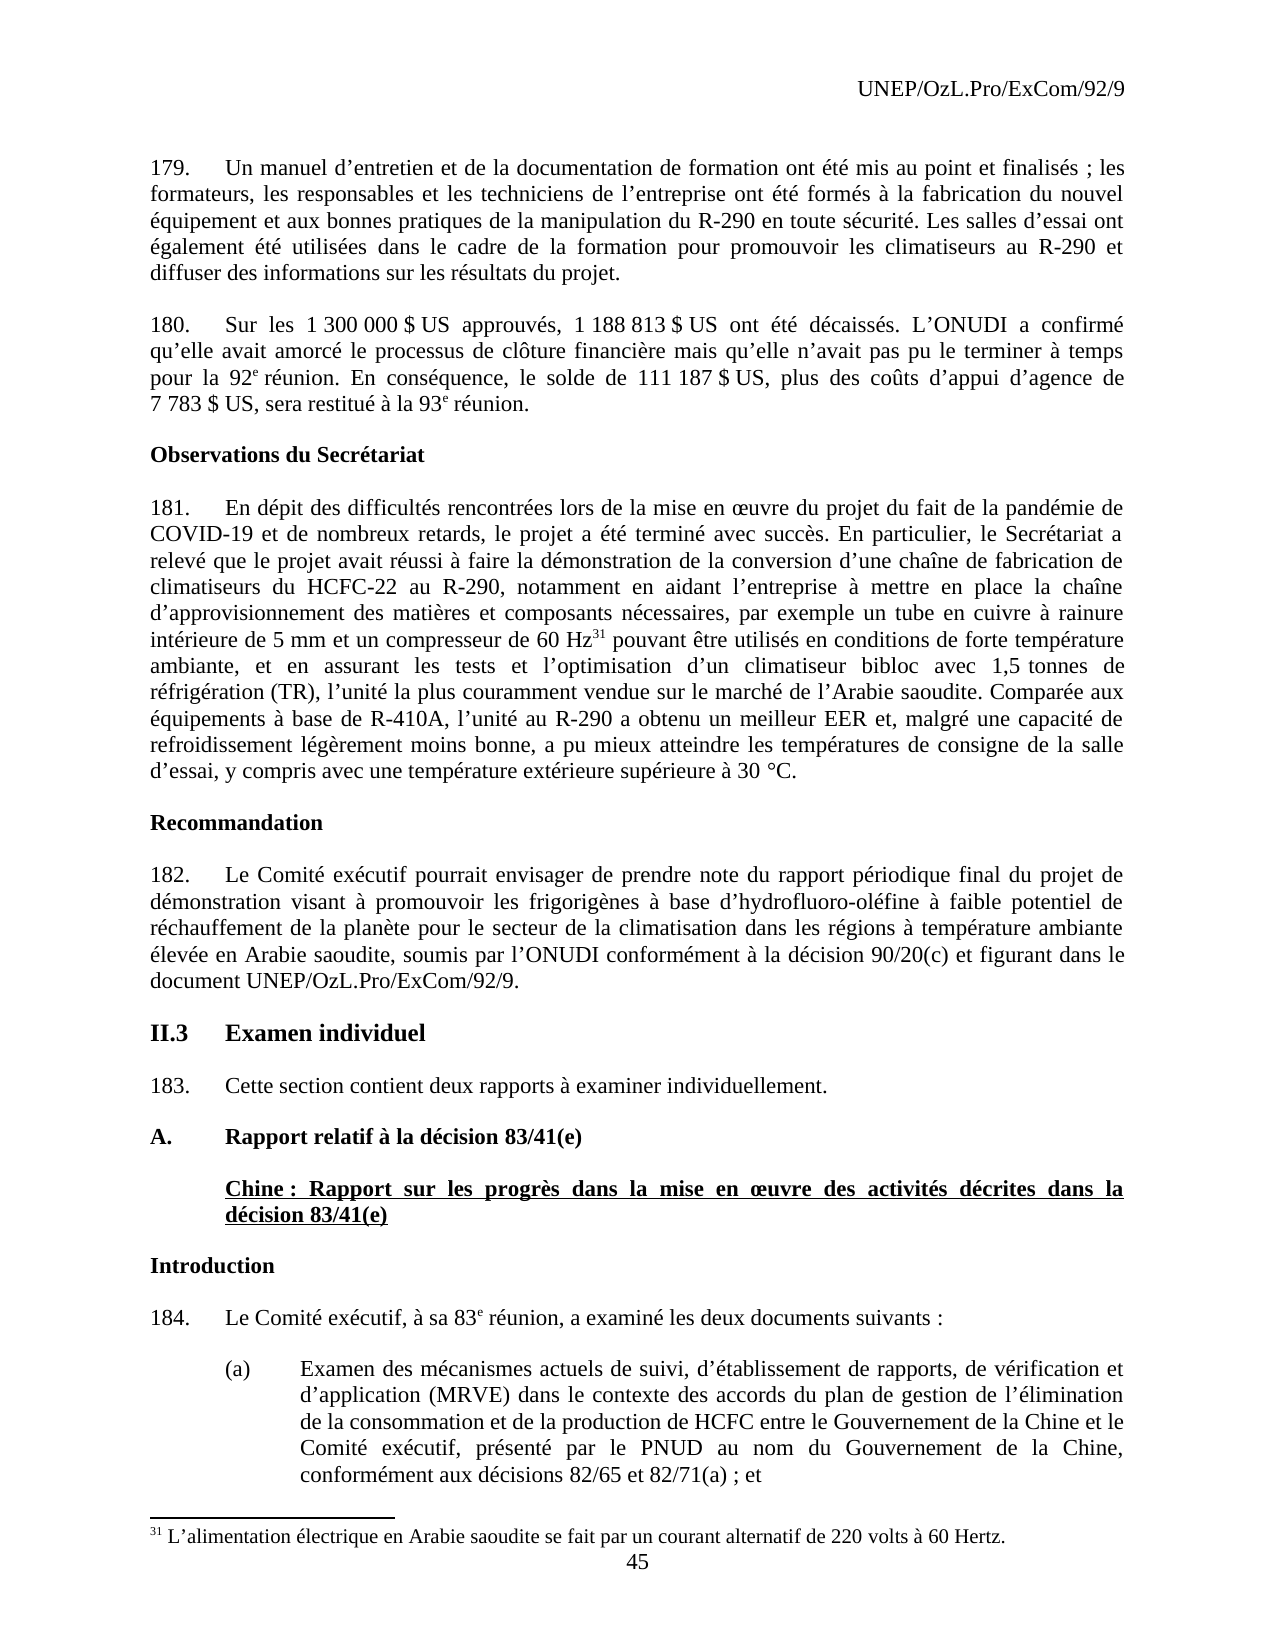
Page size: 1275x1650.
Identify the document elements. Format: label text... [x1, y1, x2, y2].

subtitle Un manuel d’entretien et de la documentation de formation ont été mis au point et finalisés ; les formateurs, les responsables et les techniciens de l’entreprise ont été formés à la fabrication du nouvel équipement et aux bonnes pratiques de la manipulation du R-290 en toute sécurité. Les salles d’essai ont également été utilisées dans le cadre de la formation pour promouvoir les climatiseurs au R-290 et diffuser des informations sur les résultats du projet. [150, 154, 1125, 286]
text II.3 Examen individuel [150, 1018, 1125, 1047]
subtitle En dépit des difficultés rencontrées lors de la mise en œuvre du projet du fait de la pandémie de COVID-19 et de nombreux retards, le projet a été terminé avec succès. En particulier, le Secrétariat a relevé que le projet avait réussi à faire la démonstration de la conversion d’une chaîne de fabrication de climatiseurs du HCFC-22 au R-290, notamment en aidant l’entreprise à mettre en place la chaîne d’approvisionnement des matières et composants nécessaires, par exemple un tube en cuivre à rainure intérieure de 5 mm et un compresseur de 60 Hz pouvant être utilisés en conditions de forte température ambiante, et en assurant les tests et l’optimisation d’un climatiseur bibloc avec 1,5 tonnes de réfrigération (TR), l’unité la plus couramment vendue sur le marché de l’Arabie saoudite. Comparée aux équipements à base de R-410A, l’unité au R-290 a obtenu un meilleur EER et, malgré une capacité de refroidissement légèrement moins bonne, a pu mieux atteindre les températures de consigne de la salle d’essai, y compris avec une température extérieure supérieure à 30 °C. [150, 494, 1125, 784]
subtitle Sur les 1 300 000 $ US approuvés, 1 188 813 $ US ont été décaissés. L’ONUDI a confirmé qu’elle avait amorcé le processus de clôture financière mais qu’elle n’avait pas pu le terminer à temps pour la 92e réunion. En conséquence, le solde de 111 187 $ US, plus des coûts d’appui d’agence de 7 783 $ US, sera restitué à la 93e réunion. [150, 311, 1125, 416]
subtitle Chine : Rapport sur les progrès dans la mise en œuvre des activités décrites dans la décision 83/41(e) [225, 1175, 1125, 1227]
subtitle Examen des mécanismes actuels de suivi, d’établissement de rapports, de vérification et d’application (MRVE) dans le contexte des accords du plan de gestion de l’élimination de la consommation et de la production de HCFC entre le Gouvernement de la Chine et le Comité exécutif, présenté par le PNUD au nom du Gouvernement de la Chine, conformément aux décisions 82/65 et 82/71(a) ; et [225, 1355, 1125, 1487]
subtitle Le Comité exécutif pourrait envisager de prendre note du rapport périodique final du projet de démonstration visant à promouvoir les frigorigènes à base d’hydrofluoro-oléfine à faible potentiel de réchauffement de la planète pour le secteur de la climatisation dans les régions à température ambiante élevée en Arabie saoudite, soumis par l’ONUDI conformément à la décision 90/20(c) et figurant dans le document UNEP/OzL.Pro/ExCom/92/9. [150, 862, 1125, 993]
text Observations du Secrétariat [150, 441, 1125, 468]
list A. Rapport relatif à la décision 83/41(e) [150, 1123, 1125, 1150]
subtitle Cette section contient deux rapports à examiner individuellement. [150, 1072, 1125, 1098]
text Recommandation [150, 809, 1125, 835]
subtitle Le Comité exécutif, à sa 83e réunion, a examiné les deux documents suivants : [150, 1304, 1125, 1330]
text Introduction [150, 1252, 1125, 1279]
